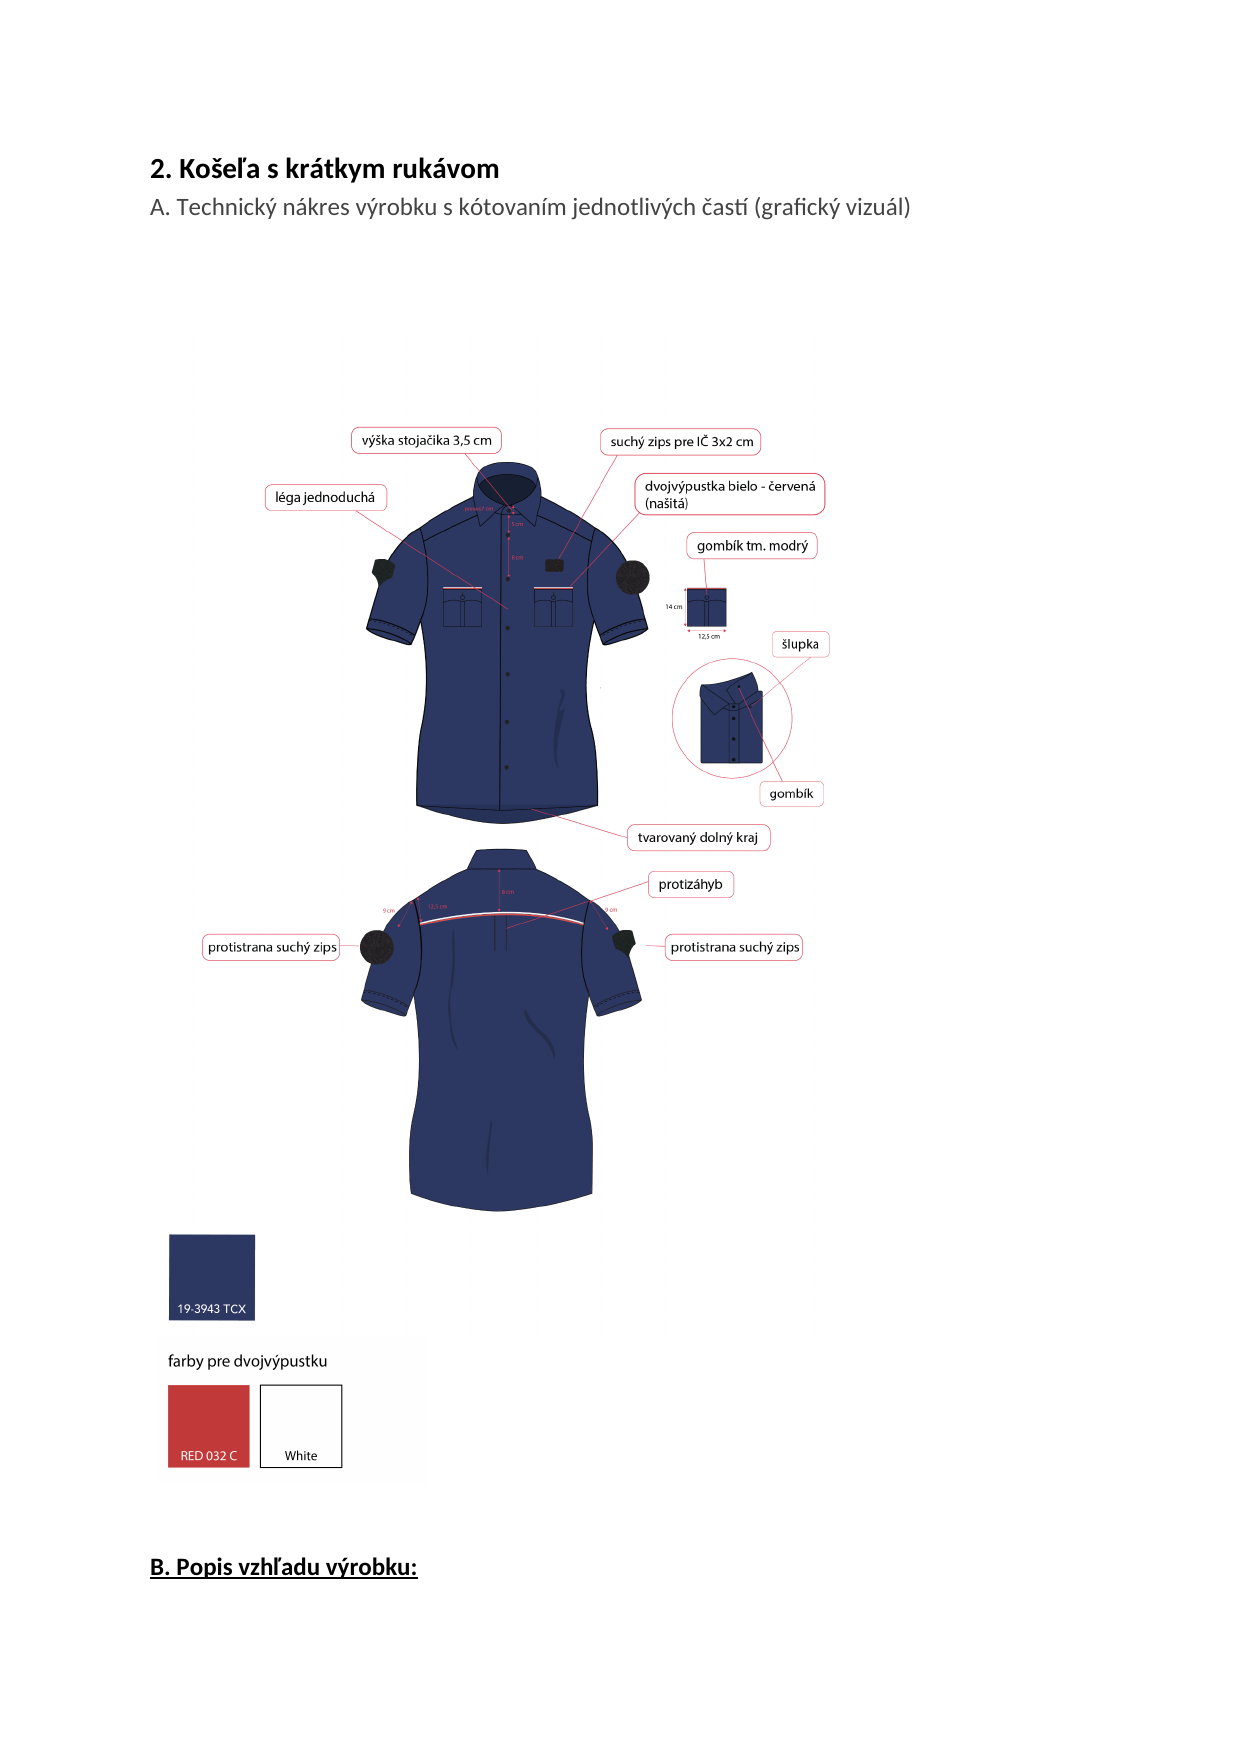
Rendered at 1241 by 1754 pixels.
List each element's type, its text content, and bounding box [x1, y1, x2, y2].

picture [150, 336, 858, 1484]
subtitle A. Technický nákres výrobku s kótovaním jednotlivých častí (grafický vizuál) [150, 191, 1090, 221]
subtitle 2. Košeľa s krátkym rukávom [150, 150, 1090, 186]
text B. Popis vzhľadu výrobku: [150, 1551, 1090, 1581]
